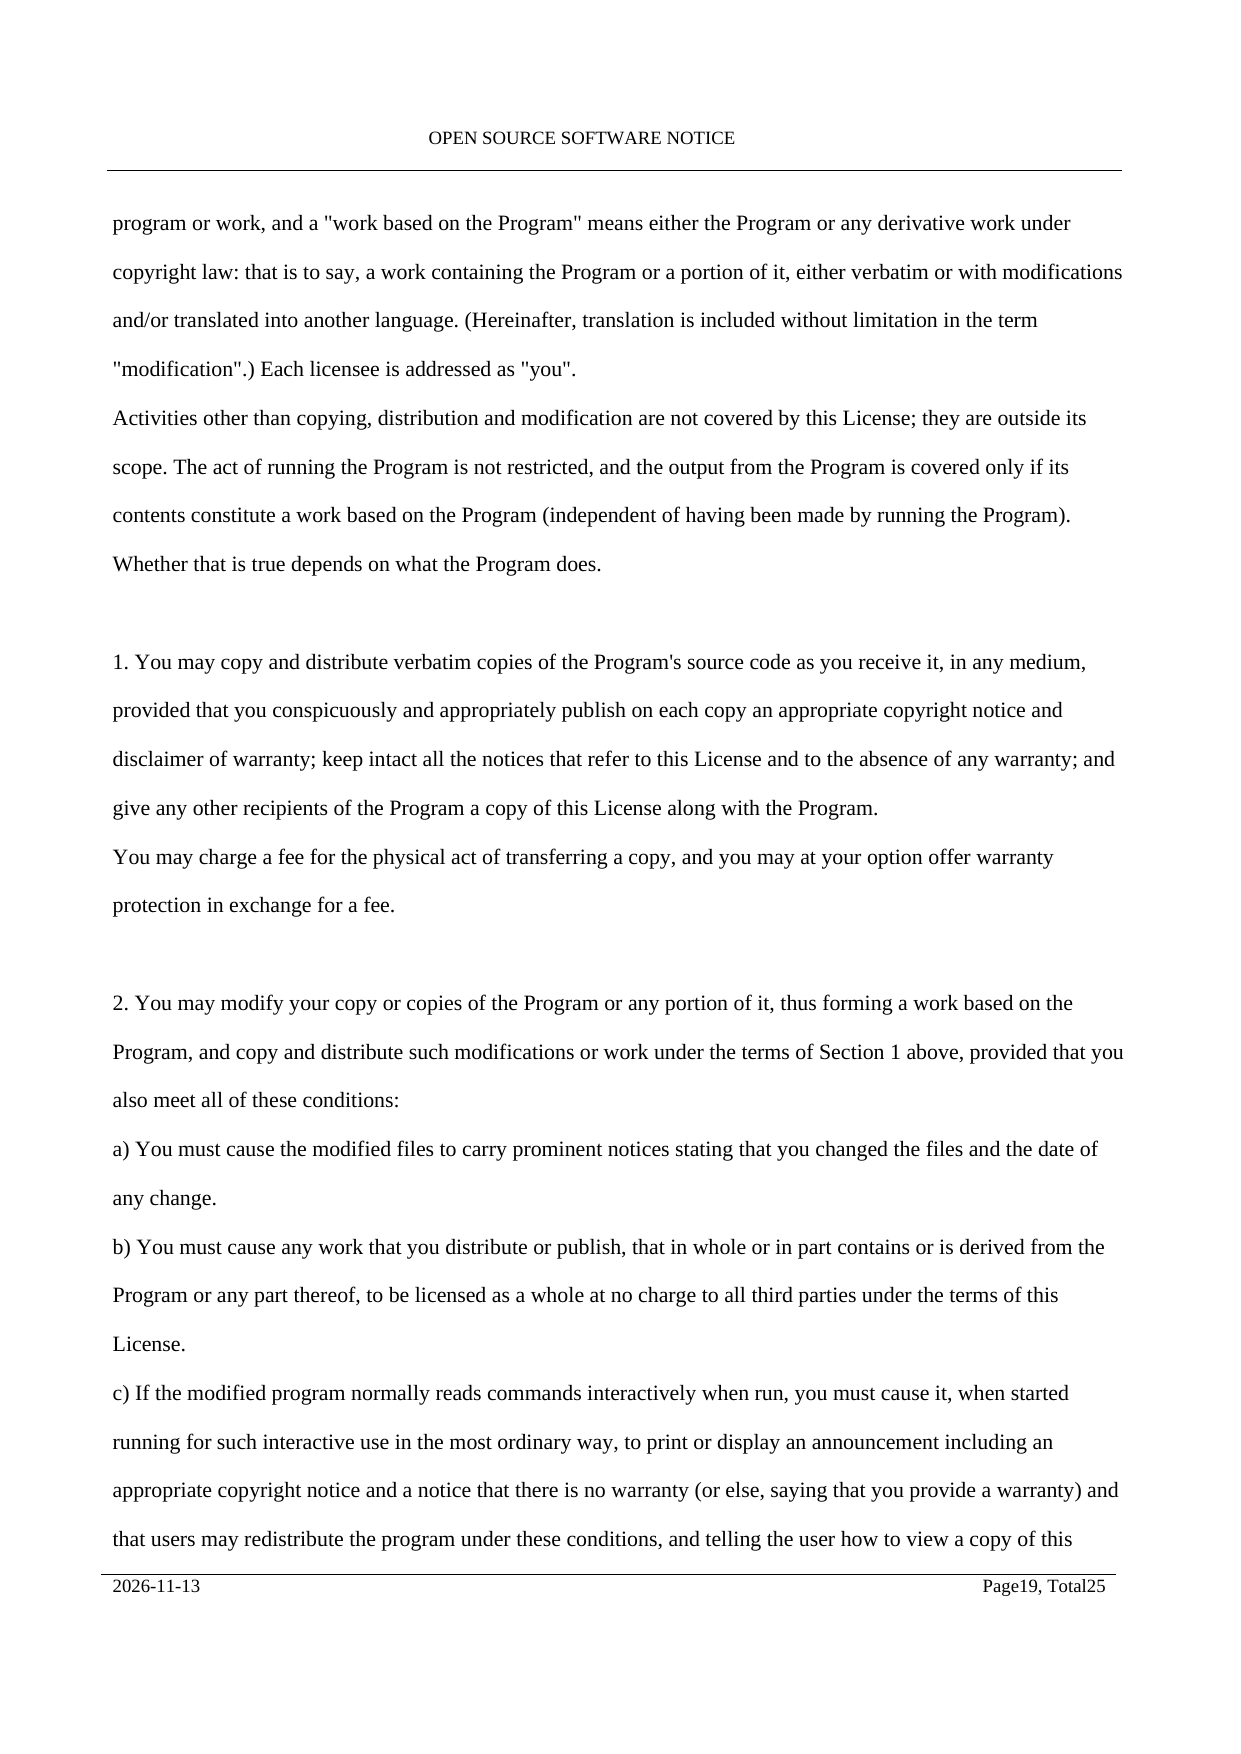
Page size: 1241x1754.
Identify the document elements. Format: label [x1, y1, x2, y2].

text [112, 206, 1128, 1555]
